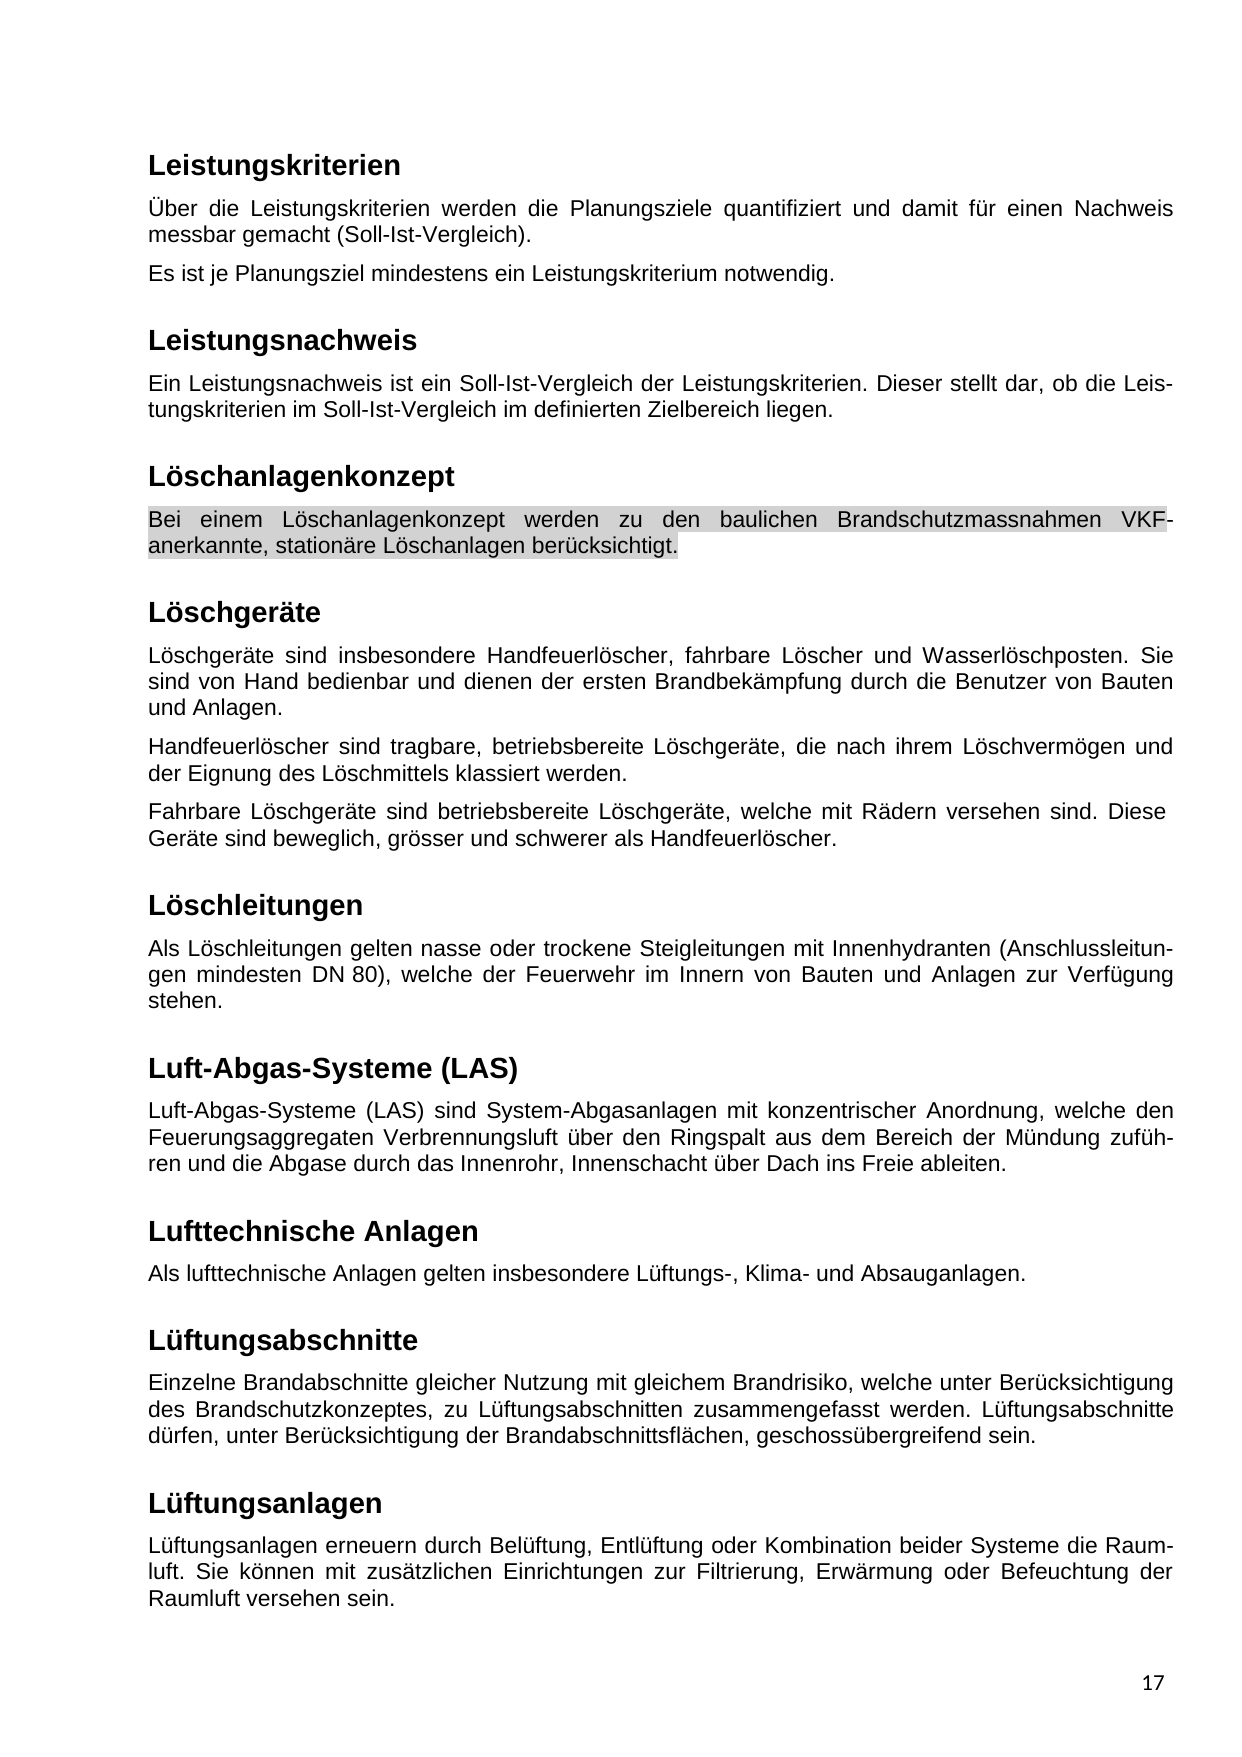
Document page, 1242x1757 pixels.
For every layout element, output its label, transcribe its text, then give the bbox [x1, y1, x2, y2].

text Leistungskriterien [148, 148, 409, 182]
text Es ist je Planungsziel mindestens ein Leistungskriterium notwendig. [148, 260, 841, 286]
text Lüftungsanlagen [148, 1486, 391, 1519]
text Als lufttechnische Anlagen gelten insbesondere Lüftungs-, Klima- und Absauganlagen. [148, 1260, 1033, 1286]
text Handfeuerlöscher sind tragbare, betriebsbereite Löschgeräte, die nach ihrem Löschvermögen und der Eignung des Löschmittels klassiert werden. [148, 734, 1174, 786]
text Einzelne Brandabschnitte gleicher Nutzung mit gleichem Brandrisiko, welche unter Berücksichtigung des Brandschutzkonzeptes, zu Lüftungsabschnitten zusammengefasst werden. Lüftungsabschnitte dürfen, unter Berücksichtigung der Brandabschnittsflächen, geschossübergreifend sein. [148, 1370, 1174, 1448]
text Lüftungsanlagen erneuern durch Belüftung, Entlüftung oder Kombination beider Systeme die Raum- luft. Sie können mit zusätzlichen Einrichtungen zur Filtrierung, Erwärmung oder Befeuchtung der Raumluft versehen sein. [148, 1532, 1174, 1611]
text Leistungsnachweis [148, 323, 425, 357]
text Löschanlagenkonzept [148, 459, 462, 493]
text Luft-Abgas-Systeme (LAS) [148, 1051, 525, 1085]
text Löschgeräte [148, 595, 478, 629]
text Als Löschleitungen gelten nasse oder trockene Steigleitungen mit Innenhydranten (Anschlussleitun- gen mindesten DN 80), welche der Feuerwehr im Innern von Bauten und Anlagen zur Verfügung stehen. [148, 934, 1174, 1014]
text Löschgeräte sind insbesondere Handfeuerlöscher, fahrbare Löscher und Wasserlöschposten. Sie sind von Hand bedienbar und dienen der ersten Brandbekämpfung durch die Benutzer von Bauten und Anlagen. [148, 642, 1174, 721]
text Geräte sind beweglich, grösser und schwerer als Handfeuerlöscher. [148, 825, 844, 851]
text Über die Leistungskriterien werden die Planungsziele quantifiziert und damit für einen Nachweis messbar gemacht (Soll-Ist-Vergleich). [148, 195, 1174, 247]
text Bei einem Löschanlagenkonzept werden zu den baulichen Brandschutzmassnahmen VKF- anerkannte, stationäre Löschanlagen berücksichtigt. [148, 506, 1174, 558]
text Löschleitungen [148, 888, 371, 922]
text Luft-Abgas-Systeme (LAS) sind System-Abgasanlagen mit konzentrischer Anordnung, welche den Feuerungsaggregaten Verbrennungsluft über den Ringspalt aus dem Bereich der Mündung zufüh- ren und die Abgase durch das Innenrohr, Innenschacht über Dach ins Freie ableiten. [148, 1097, 1174, 1176]
text Lüftungsabschnitte [148, 1323, 426, 1357]
text Fahrbare Löschgeräte sind betriebsbereite Löschgeräte, welche mit Rädern versehen sind. Diese [148, 798, 1174, 825]
text Lufttechnische Anlagen [148, 1214, 634, 1247]
text Ein Leistungsnachweis ist ein Soll-Ist-Vergleich der Leistungskriterien. Dieser stellt dar, ob die Leis- tungskriterien im Soll-Ist-Vergleich im definierten Zielbereich liegen. [148, 369, 1173, 422]
